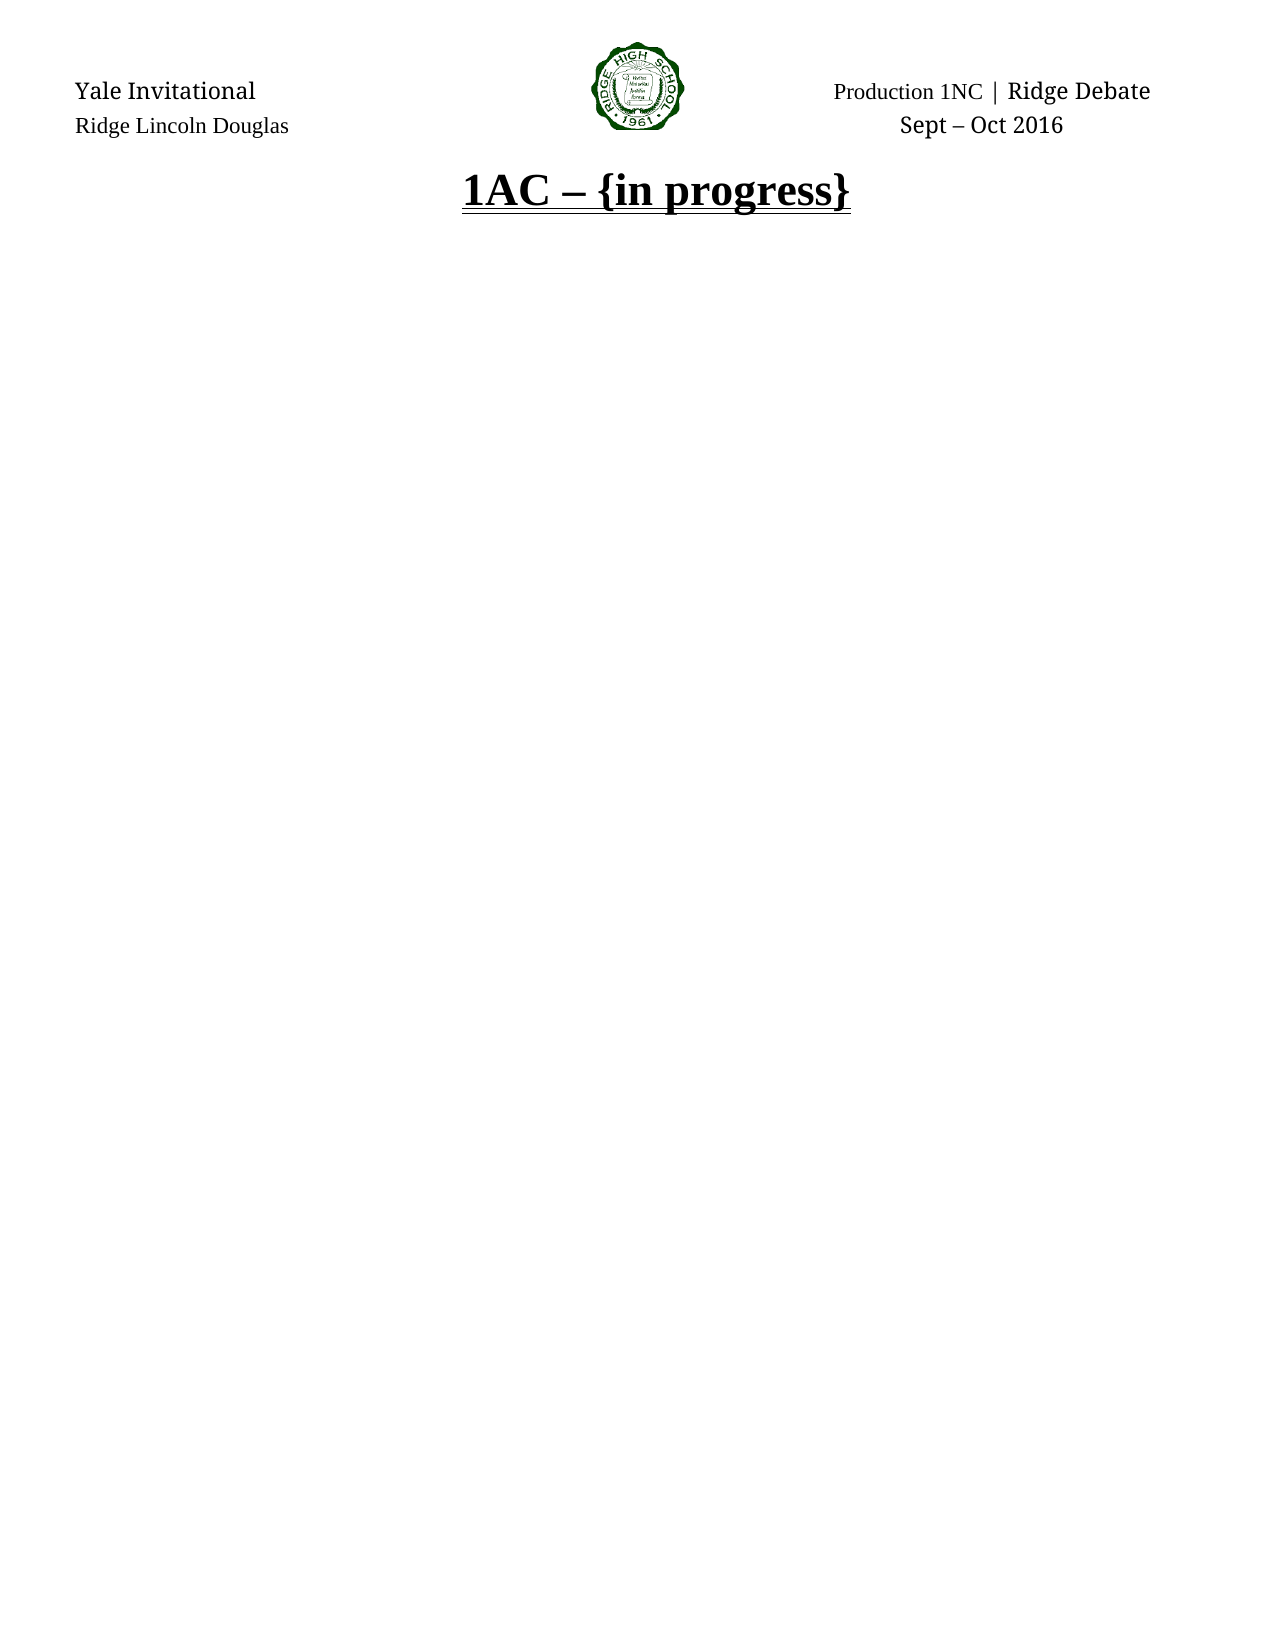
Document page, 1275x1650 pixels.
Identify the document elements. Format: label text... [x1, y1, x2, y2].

subtitle 1AC – {in progress} [75, 163, 1200, 216]
picture [577, 42, 697, 130]
